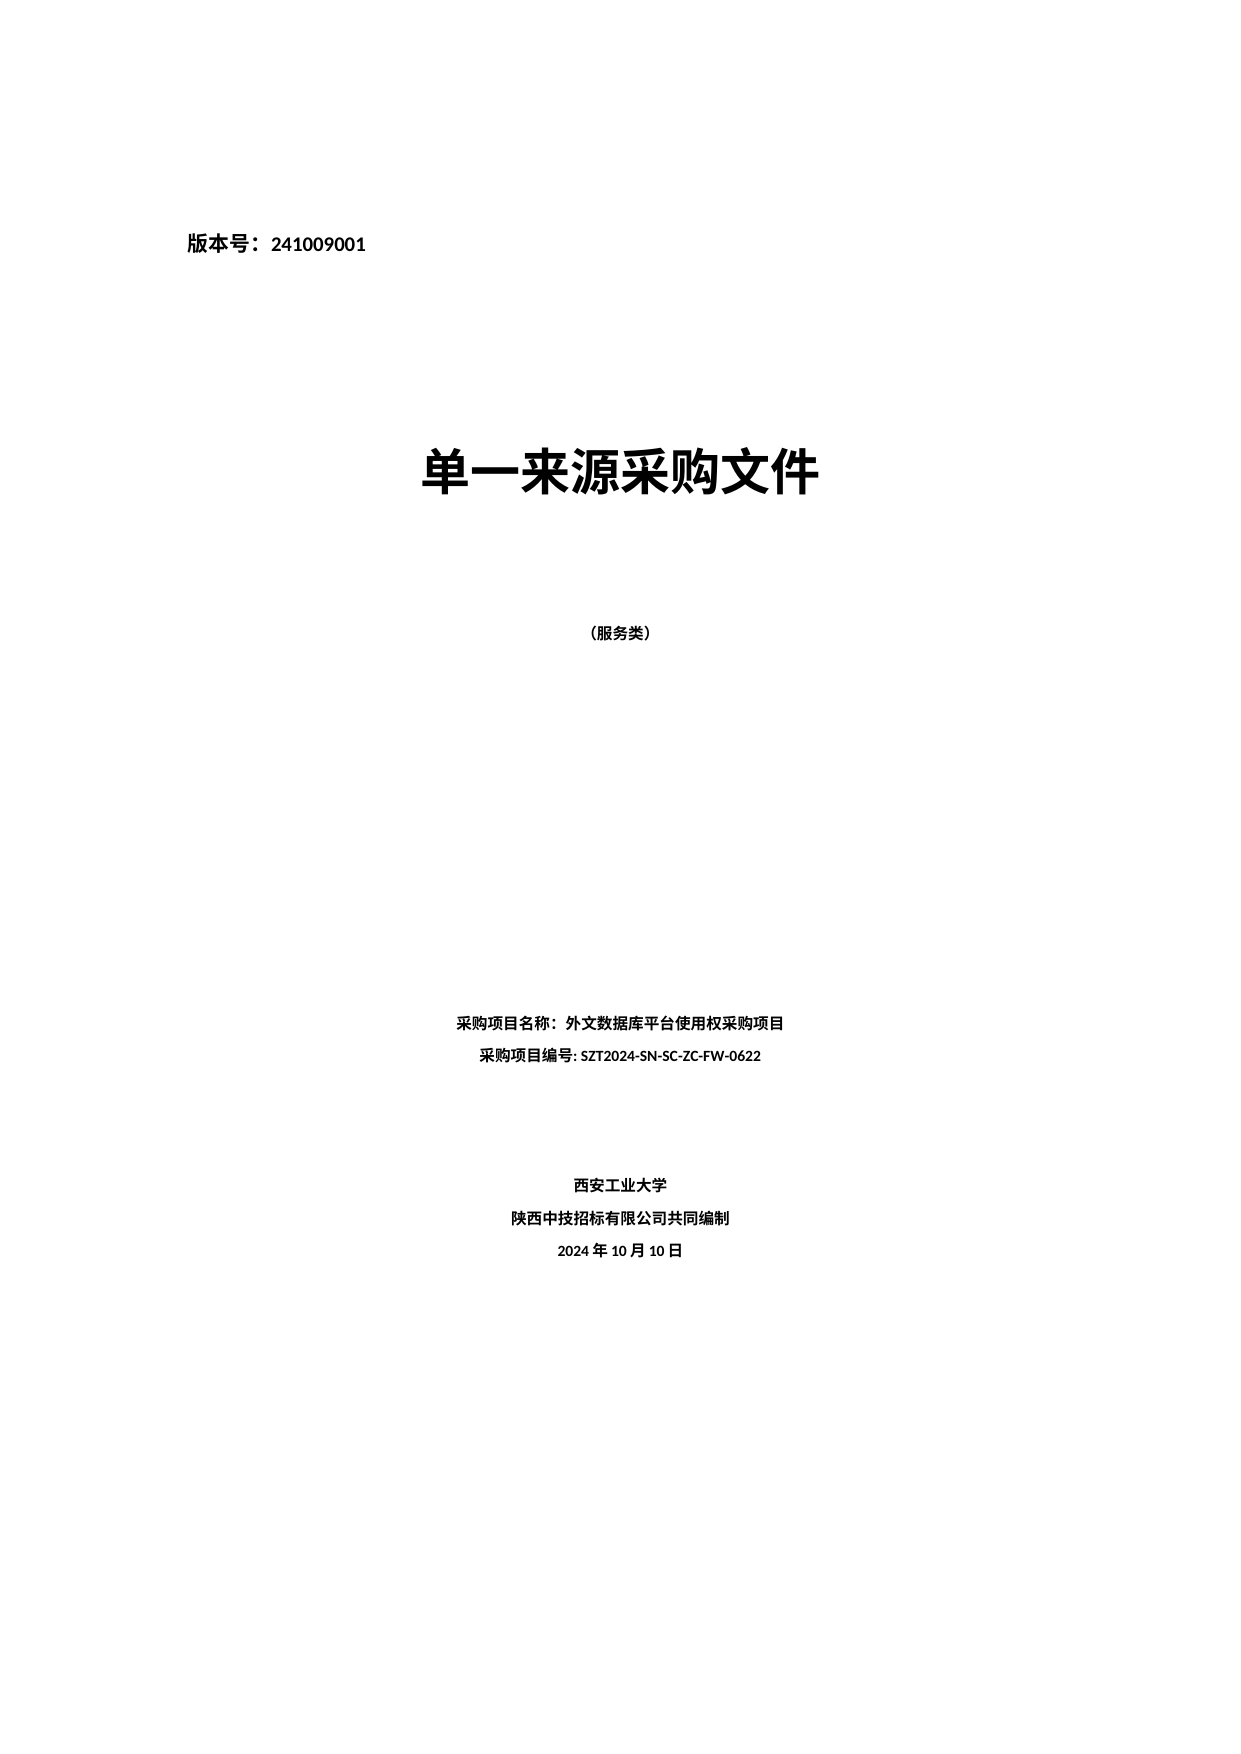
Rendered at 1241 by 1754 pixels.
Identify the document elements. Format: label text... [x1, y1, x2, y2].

text 版本号：241009001 [187, 227, 1053, 422]
text （服务类） [187, 617, 1053, 1007]
text 采购项目编号: SZT2024-SN-SC-ZC-FW-0622 [187, 1039, 1053, 1169]
text 采购项目名称：外文数据库平台使用权采购项目 [187, 1007, 1053, 1039]
text 2024年10月10日 [187, 1234, 1053, 1267]
text 单一来源采购文件 [187, 422, 1053, 617]
text 陕西中技招标有限公司共同编制 [187, 1202, 1053, 1234]
text 西安工业大学 [187, 1169, 1053, 1202]
